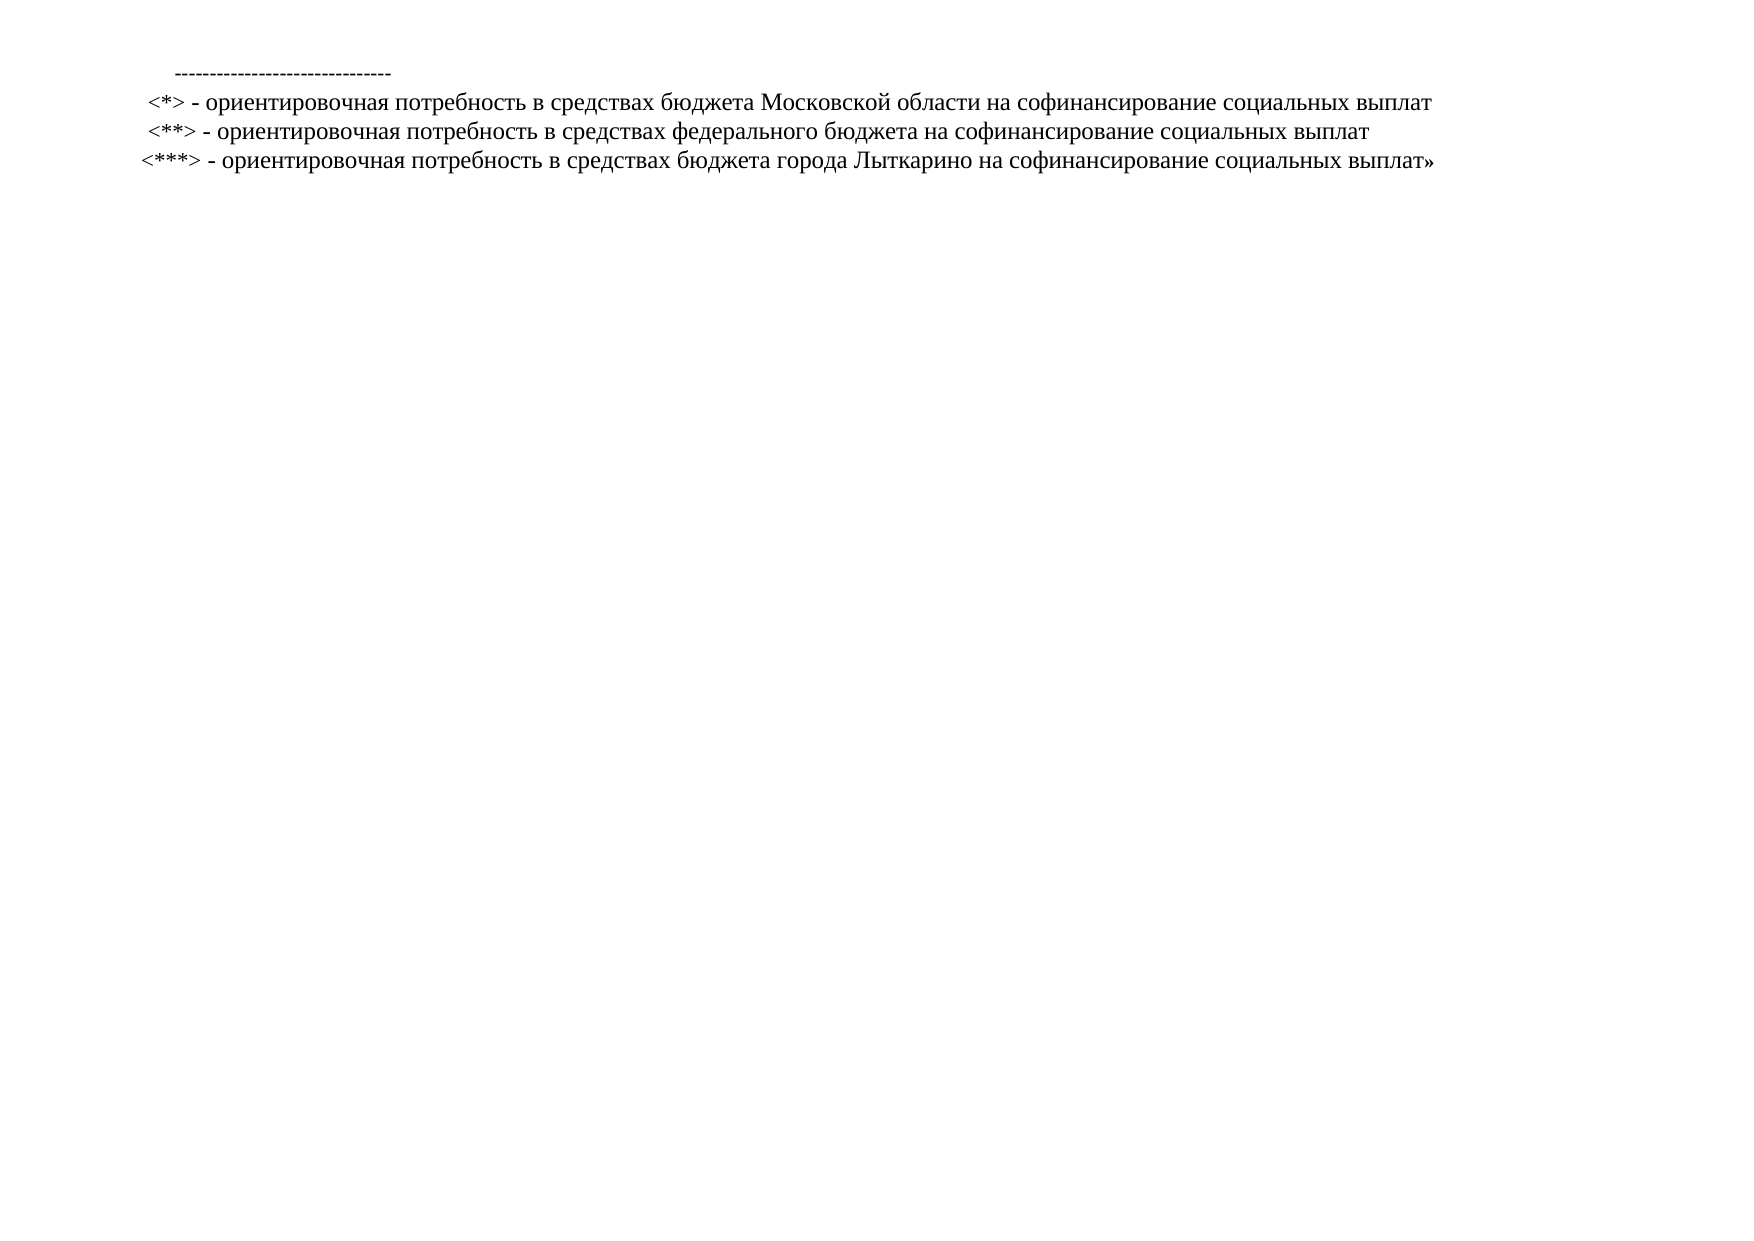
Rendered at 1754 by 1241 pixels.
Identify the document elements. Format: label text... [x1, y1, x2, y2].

text <**> - ориентировочная потребность в средствах федерального бюджета на софинансирование социальных выплат [148, 116, 1728, 145]
text ------------------------------- [118, 59, 1695, 87]
text <*> - ориентировочная потребность в средствах бюджета Московской области на софинансирование социальных выплат [148, 87, 1728, 116]
text <***> - ориентировочная потребность в средствах бюджета города Лыткарино на софинансирование социальных выплат» [118, 145, 1695, 173]
